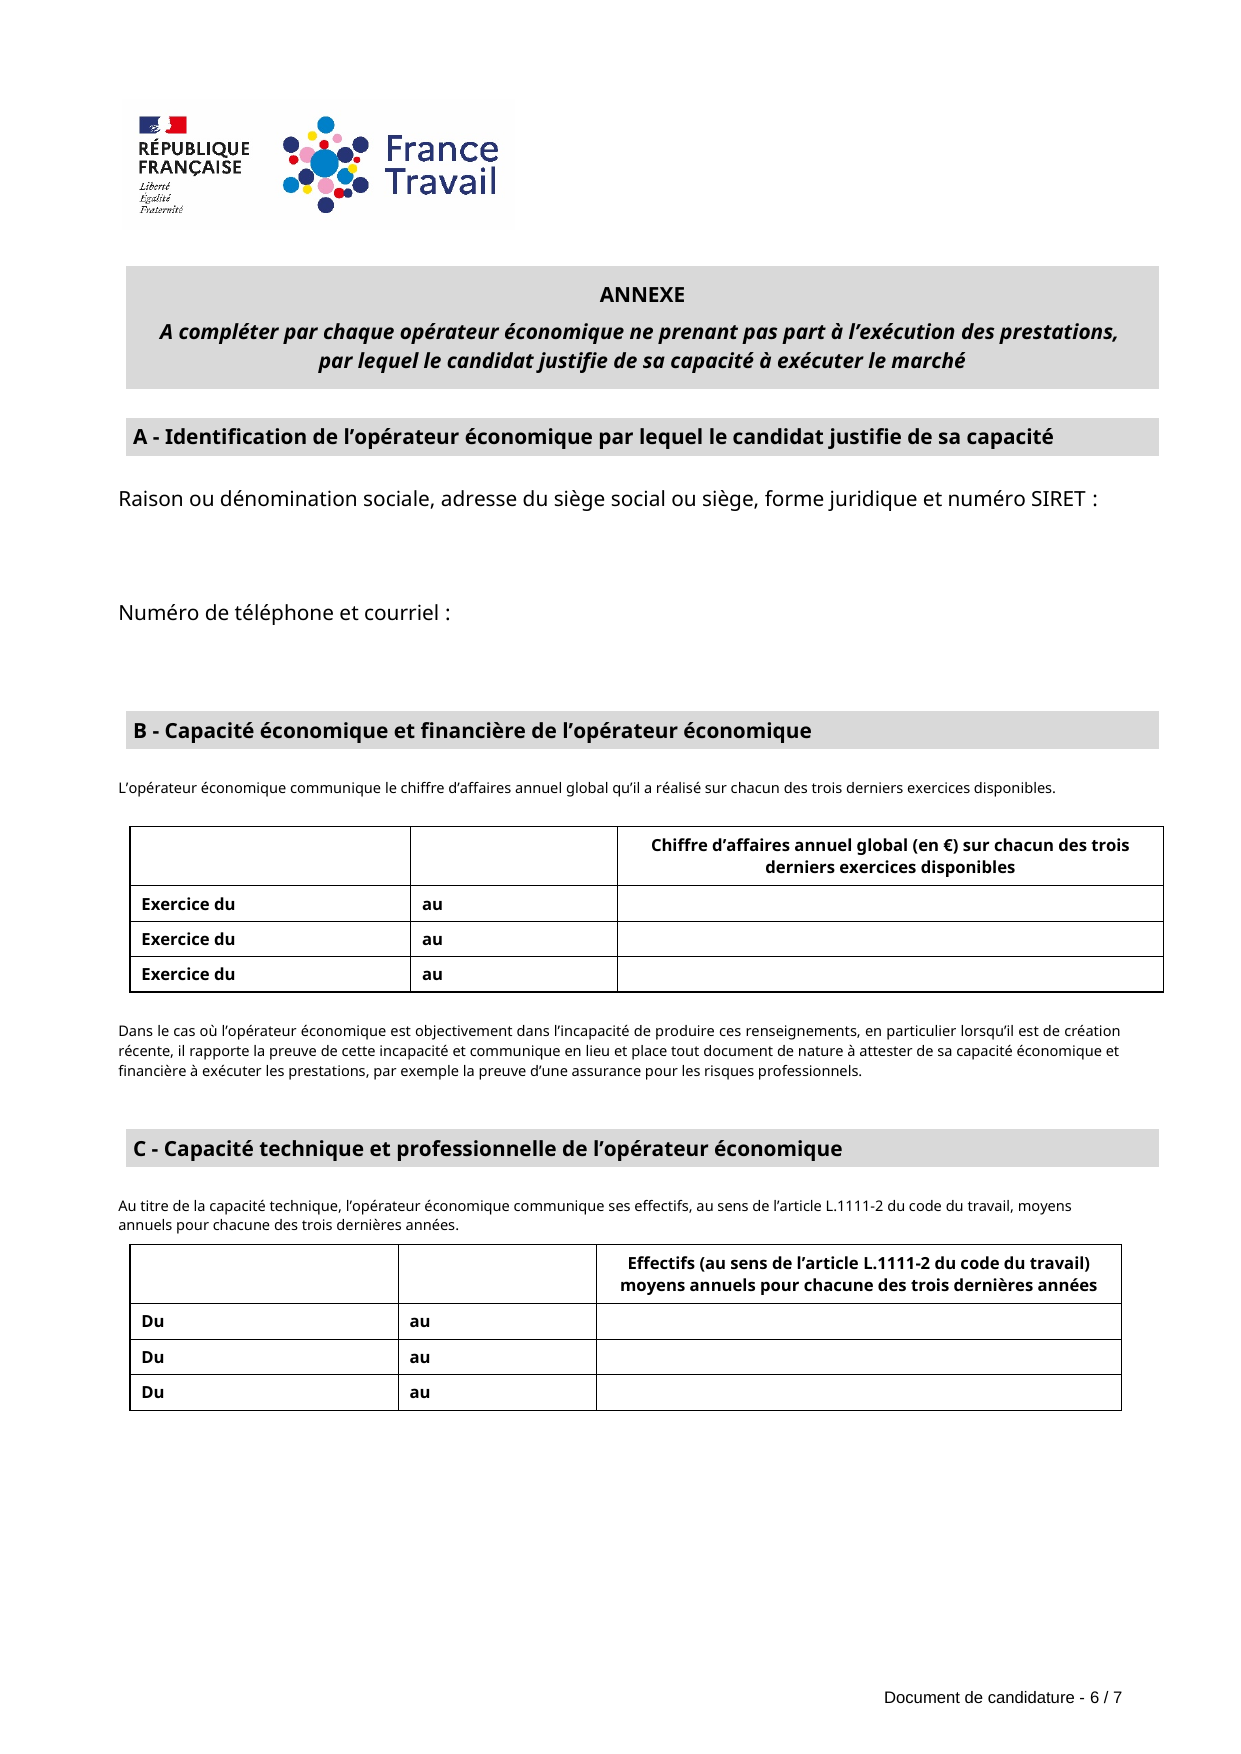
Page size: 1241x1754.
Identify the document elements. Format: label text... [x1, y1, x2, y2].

table_cell au [399, 1304, 596, 1339]
table_cell Du [131, 1304, 398, 1339]
text Numéro de téléphone et courriel : [118, 598, 1122, 626]
table_cell Du [131, 1375, 398, 1409]
table_cell au [399, 1340, 596, 1374]
table_cell au [399, 1375, 596, 1409]
text Au titre de la capacité technique, l’opérateur économique communique ses effectifs, au sens de l’article L.1111-2 du code du travail, moyens annuels pour chacune des trois dernières années. [118, 1195, 1122, 1235]
table_header [399, 1245, 596, 1303]
table_header ANNEXE A compléter par chaque opérateur économique ne prenant pas part à l’exécution des prestations, par lequel le candidat justifie de sa capacité à exécuter le marché [126, 266, 1159, 389]
table_header [411, 827, 617, 885]
table_header Effectifs (au sens de l’article L.1111-2 du code du travail) moyens annuels pour chacune des trois dernières années [597, 1245, 1121, 1303]
table_cell [618, 922, 1163, 956]
table_cell [618, 886, 1163, 921]
table_cell Exercice du [131, 886, 410, 921]
text Raison ou dénomination sociale, adresse du siège social ou siège, forme juridique et numéro SIRET : [118, 484, 1122, 512]
table_header C - Capacité technique et professionnelle de l’opérateur économique [126, 1129, 1159, 1167]
table_cell au [411, 957, 617, 991]
picture [122, 99, 515, 230]
text Dans le cas où l’opérateur économique est objectivement dans l’incapacité de produire ces renseignements, en particulier lorsqu’il est de création récente, il rapporte la preuve de cette incapacité et communique en lieu et place tout document de nature à attester de sa capacité économique et financière à exécuter les prestations, par exemple la preuve d’une assurance pour les risques professionnels. [118, 1021, 1122, 1081]
table_cell Exercice du [131, 957, 410, 991]
table_cell [597, 1375, 1121, 1409]
table_cell [618, 957, 1163, 991]
table_header Chiffre d’affaires annuel global (en €) sur chacun des trois derniers exercices disponibles [618, 827, 1163, 885]
table_cell [597, 1304, 1121, 1339]
table_cell [597, 1340, 1121, 1374]
table_header [131, 827, 410, 885]
table_header A - Identification de l’opérateur économique par lequel le candidat justifie de sa capacité [126, 418, 1159, 456]
table_header [131, 1245, 398, 1303]
text L’opérateur économique communique le chiffre d’affaires annuel global qu’il a réalisé sur chacun des trois derniers exercices disponibles. [118, 778, 1122, 798]
table_cell au [411, 886, 617, 921]
table_cell Exercice du [131, 922, 410, 956]
table_header B - Capacité économique et financière de l’opérateur économique [126, 711, 1159, 749]
table_cell au [411, 922, 617, 956]
table_cell Du [131, 1340, 398, 1374]
